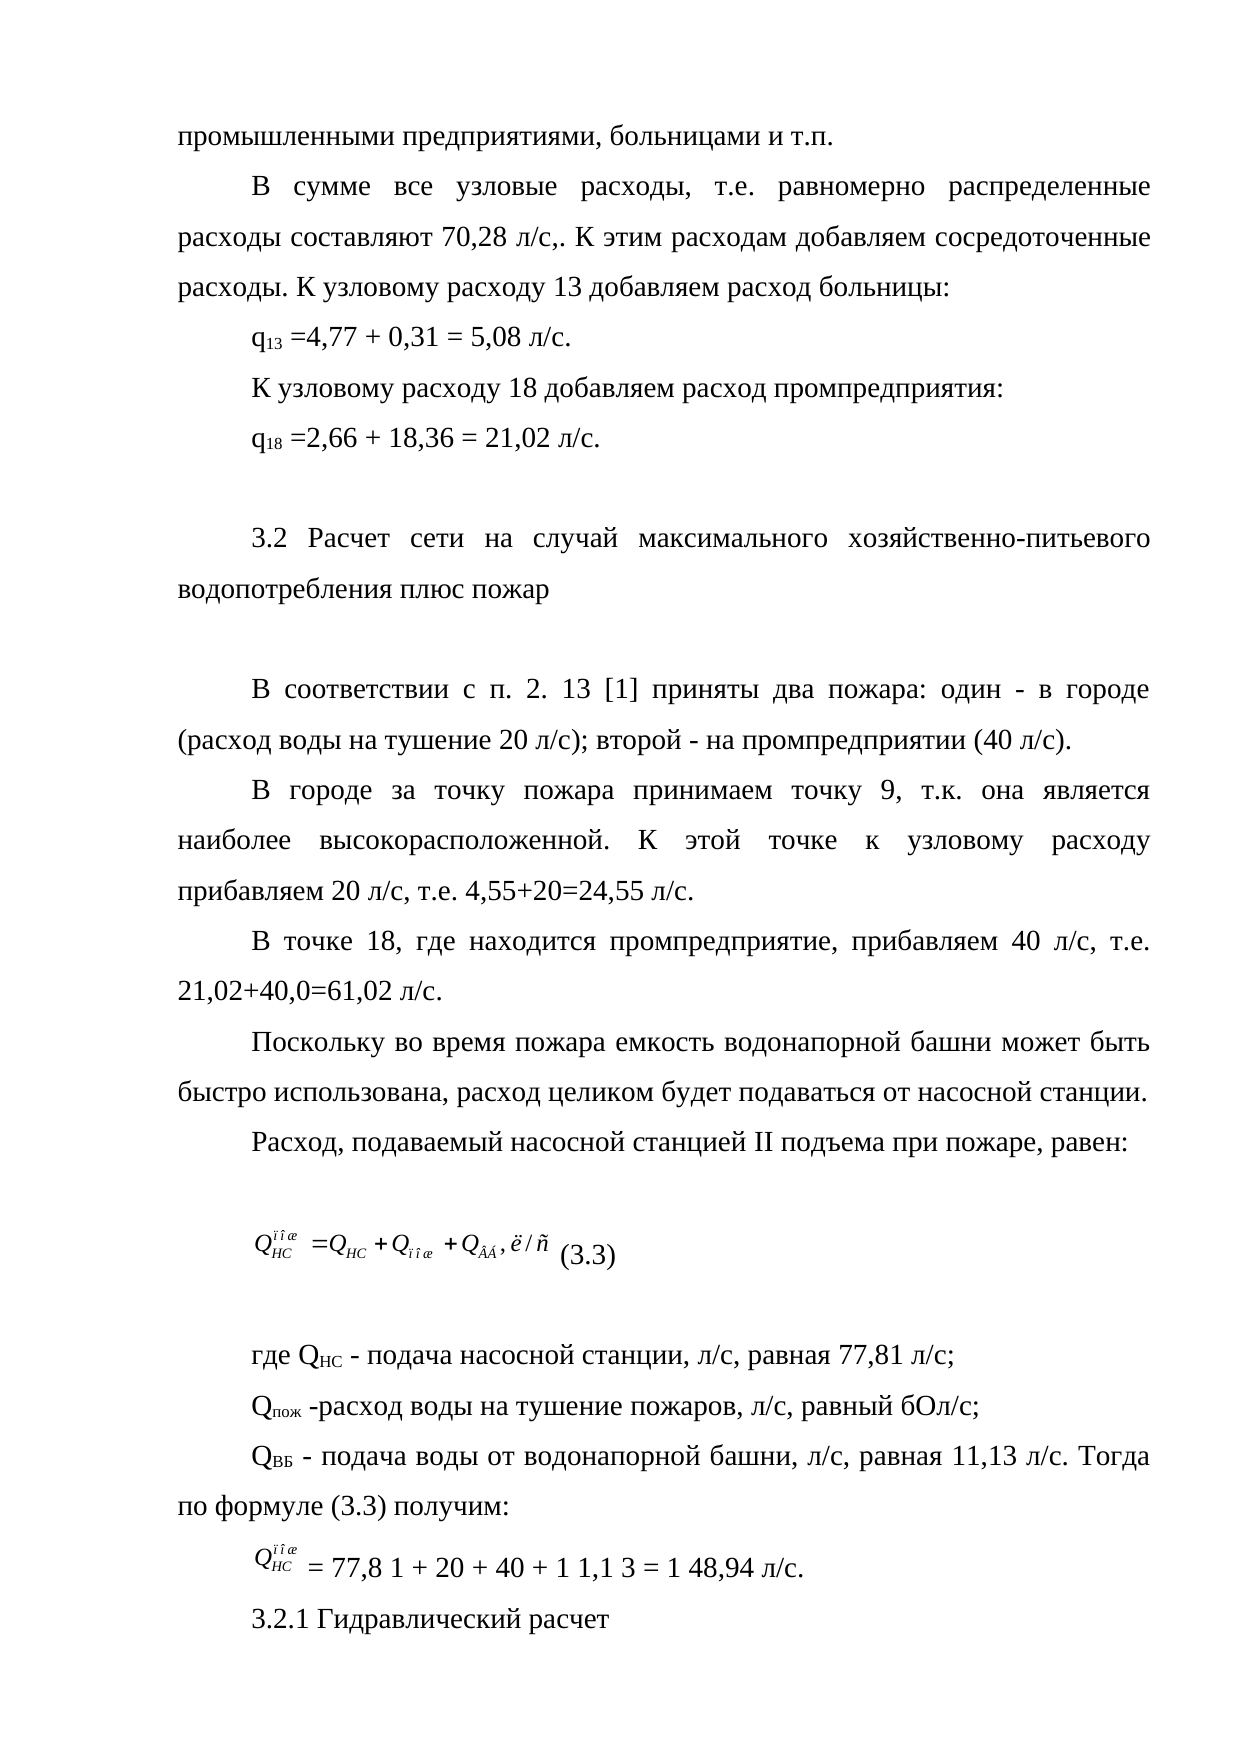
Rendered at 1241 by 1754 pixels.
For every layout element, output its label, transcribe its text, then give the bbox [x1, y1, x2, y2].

text q13 =4,77 + 0,31 = 5,08 л/с. [177, 319, 1152, 353]
text В точке 18, где находится промпредприятие, прибавляем 40 л/с, т.е. 21,02+40,0=61,02 л/с. [177, 923, 1152, 1007]
text 3.2.1 Гидравлический расчет [177, 1601, 1152, 1634]
text Поскольку во время пожара емкость водонапорной башни может быть быстро использована, расход целиком будет подаваться от насосной станции. [177, 1024, 1152, 1108]
text К узловому расходу 18 добавляем расход промпредприятия: [177, 370, 1152, 403]
text где QHC - подача насосной станции, л/с, равная 77,81 л/с; [177, 1337, 1152, 1371]
text q18 =2,66 + 18,36 = 21,02 л/с. [177, 420, 1152, 453]
text QВБ - подача воды от водонапорной башни, л/с, равная 11,13 л/с. Тогда по формуле (3.3) получим: [177, 1438, 1152, 1522]
text В сумме все узловые расходы, т.е. равномерно распределенные расходы составляют 70,28 л/с,. К этим расходам добавляем сосредоточенные расходы. К узловому расходу 13 добавляем расход больницы: [177, 168, 1152, 303]
text В городе за точку пожара принимаем точку 9, т.к. она является наиболее высокорасположенной. К этой точке к узловому расходу прибавляем 20 л/с, т.е. 4,55+20=24,55 л/с. [177, 772, 1152, 906]
text В соответствии с п. 2. 13 [1] приняты два пожара: один - в городе (расход воды на тушение 20 л/с); второй - на промпредприятии (40 л/с). [177, 672, 1152, 755]
text (3.3) [177, 1225, 1152, 1270]
text Qпож -расход воды на тушение пожаров, л/с, равный бОл/с; [177, 1388, 1152, 1421]
text = 77,8 1 + 20 + 40 + 1 1,1 3 = 1 48,94 л/с. [177, 1539, 1152, 1584]
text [177, 118, 1152, 152]
text 3.2 Расчет сети на случай максимального хозяйственно-питьевого водопотребления плюс пожар [177, 521, 1152, 604]
text Расход, подаваемый насосной станцией II подъема при пожаре, равен: [177, 1124, 1152, 1158]
